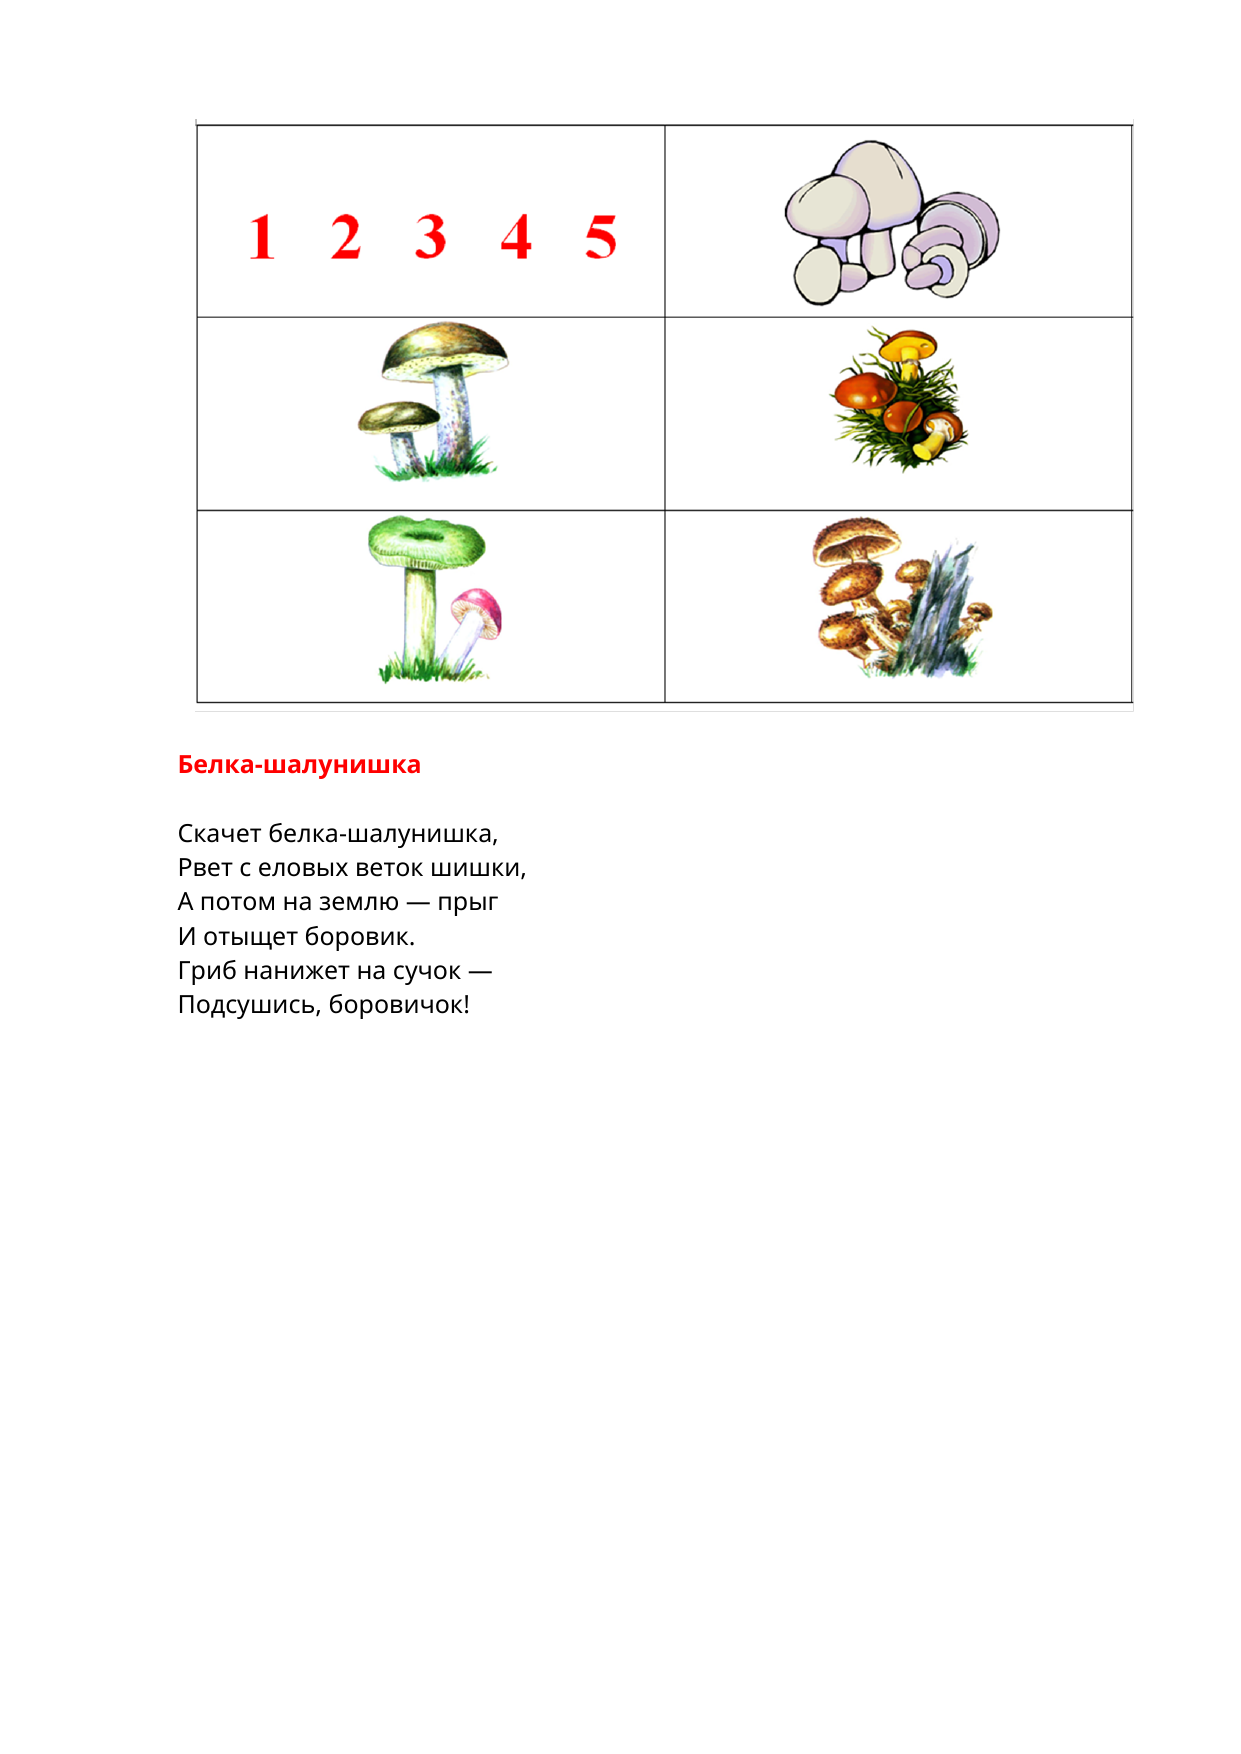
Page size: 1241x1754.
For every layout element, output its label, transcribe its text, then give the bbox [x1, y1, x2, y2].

picture [194, 118, 1134, 712]
text Белка-шалунишка Скачет белка-шалунишка, Рвет с еловых веток шишки, А потом на землю — прыг И отыщет боровик. Гриб нанижет на сучок — Подсушись, боровичок! [177, 712, 1152, 1056]
